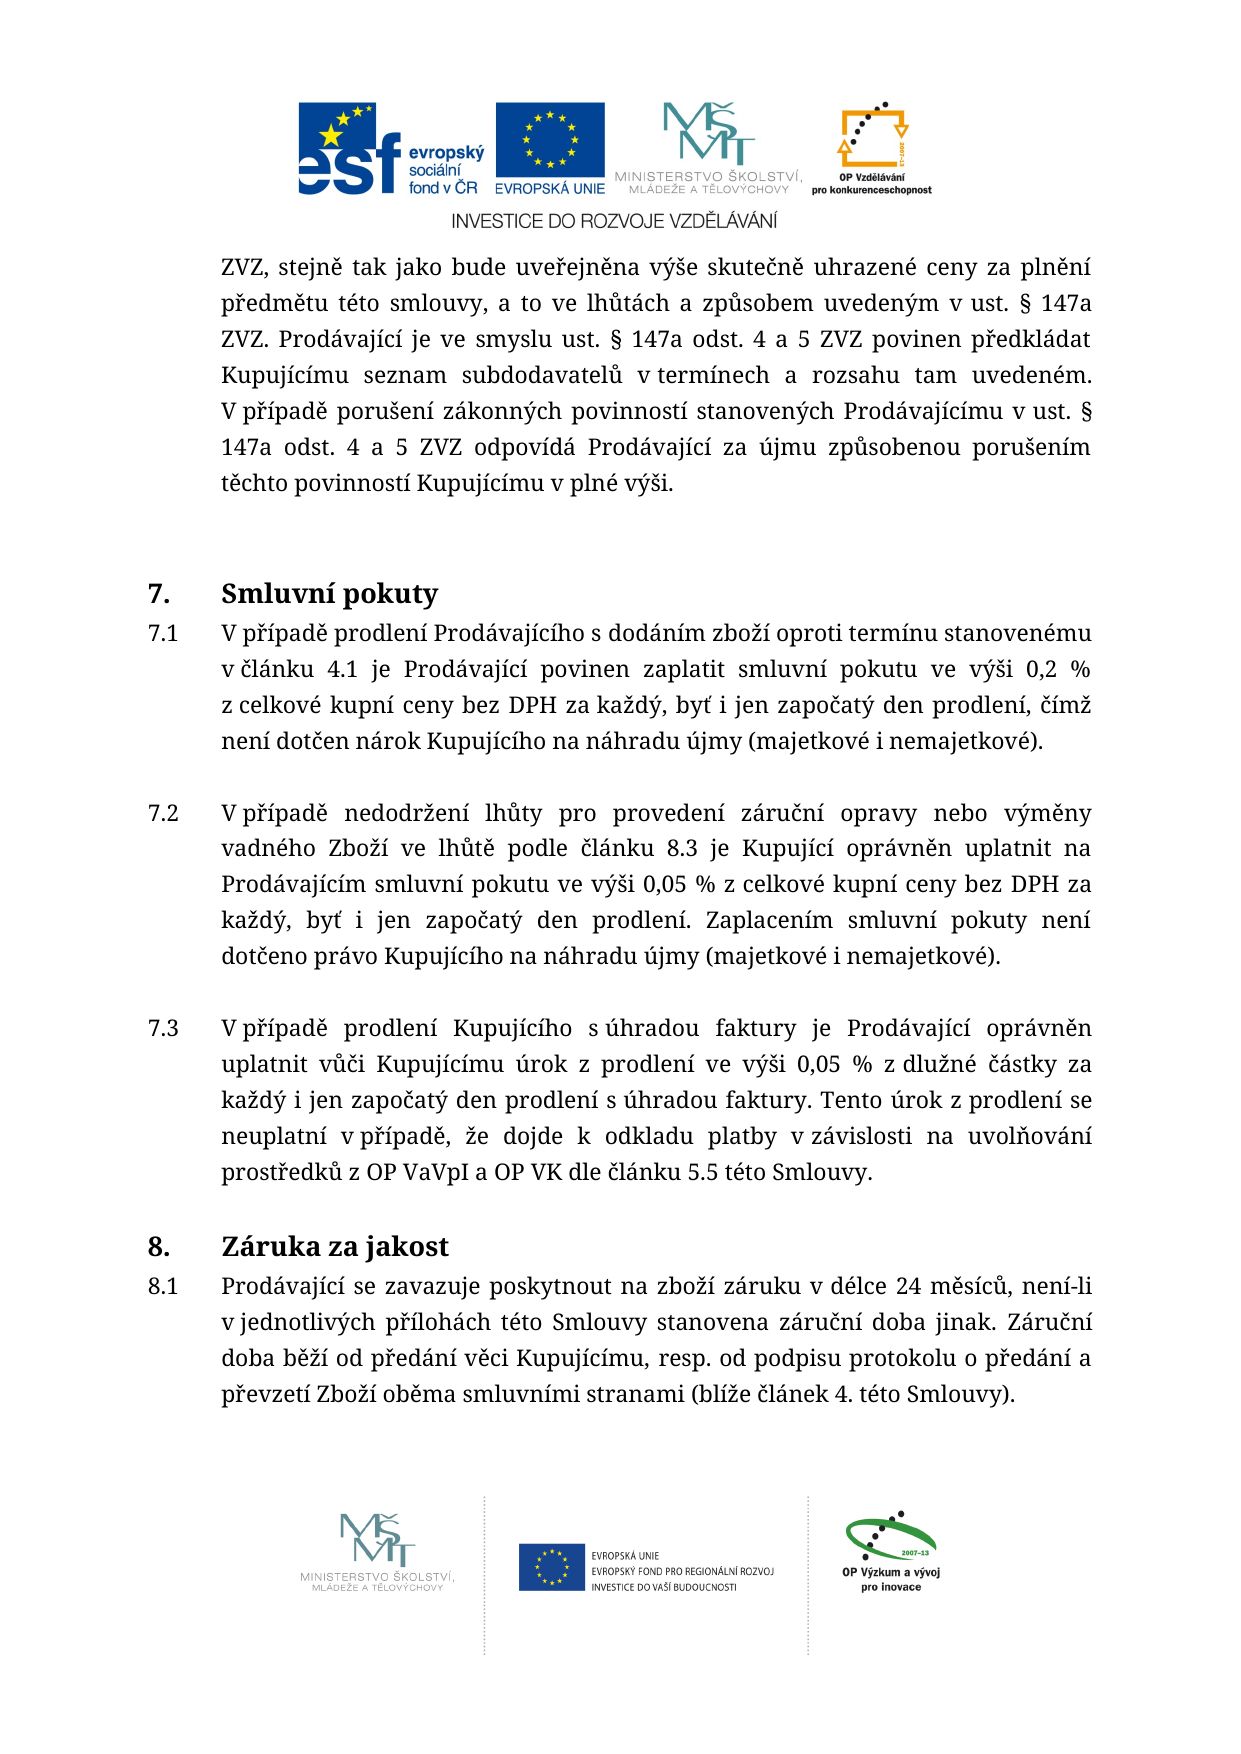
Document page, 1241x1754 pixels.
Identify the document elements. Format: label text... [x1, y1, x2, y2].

text 8.1 Prodávající se zavazuje poskytnout na zboží záruku v délce 24 měsíců, není-li v jednotlivých přílohách této Smlouvy stanovena záruční doba jinak. Záruční doba běží od předání věci Kupujícímu, resp. od podpisu protokolu o předání a převzetí Zboží oběma smluvními stranami (blíže článek 4. této Smlouvy). [148, 1270, 1093, 1409]
text 8. Záruka za jakost [148, 1228, 1093, 1264]
text 7.3 V případě prodlení Kupujícího s úhradou faktury je Prodávající oprávněn uplatnit vůči Kupujícímu úrok z prodlení ve výši 0,05 % z dlužné částky za každý i jen započatý den prodlení s úhradou faktury. Tento úrok z prodlení se neuplatní v případě, že dojde k odkladu platby v závislosti na uvolňování prostředků z OP VaVpI a OP VK dle článku 5.5 této Smlouvy. [148, 1012, 1093, 1187]
text 7. Smluvní pokuty [148, 574, 1093, 611]
text 7.2 V případě nedodržení lhůty pro provedení záruční opravy nebo výměny vadného Zboží ve lhůtě podle článku 8.3 je Kupující oprávněn uplatnit na Prodávajícím smluvní pokutu ve výši 0,05 % z celkové kupní ceny bez DPH za každý, byť i jen započatý den prodlení. Zaplacením smluvní pokuty není dotčeno právo Kupujícího na náhradu újmy (majetkové i nemajetkové). [148, 796, 1093, 971]
picture [265, 1470, 975, 1681]
picture [265, 73, 975, 251]
text 7.1 V případě prodlení Prodávajícího s dodáním zboží oproti termínu stanovenému v článku 4.1 je Prodávající povinen zaplatit smluvní pokutu ve výši 0,2 % z celkové kupní ceny bez DPH za každý, byť i jen započatý den prodlení, čímž není dotčen nárok Kupujícího na náhradu újmy (majetkové i nemajetkové). [148, 617, 1093, 756]
